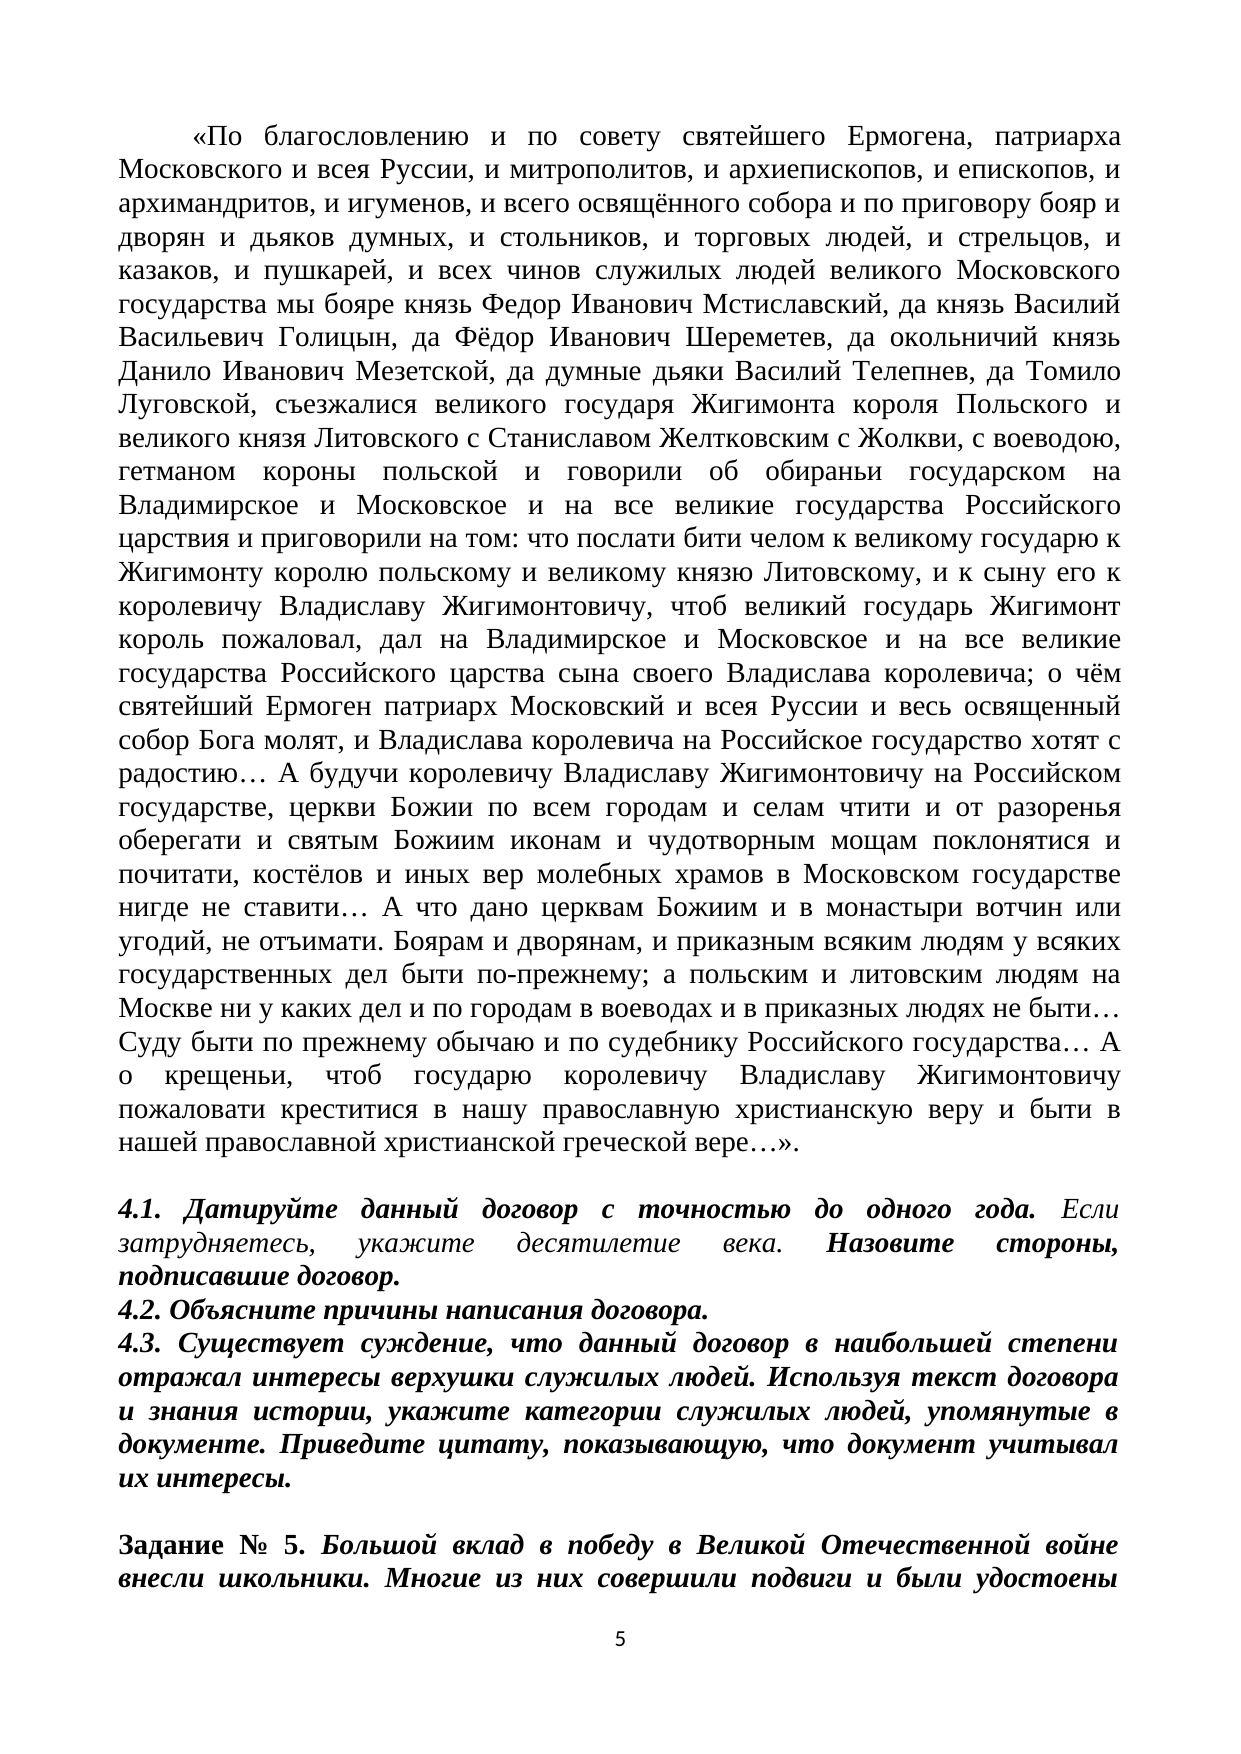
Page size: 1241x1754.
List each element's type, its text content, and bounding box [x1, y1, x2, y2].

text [118, 1527, 1122, 1594]
text 4.2. Объясните причины написания договора. [118, 1292, 1122, 1326]
text «По благословлению и по совету святейшего Ермогена, патриарха Московского и всея Руссии, и митрополитов, и архиепископов, и епископов, и архимандритов, и игуменов, и всего освящённого собора и по приговору бояр и дворян и дьяков думных, и стольников, и торговых людей, и стрельцов, и казаков, и пушкарей, и всех чинов служилых людей великого Московского государства мы бояре князь Федор Иванович Мстиславский, да князь Василий Васильевич Голицын, да Фёдор Иванович Шереметев, да окольничий князь Данило Иванович Мезетской, да думные дьяки Василий Телепнев, да Томило Луговской, съезжалися великого государя Жигимонта короля Польского и великого князя Литовского с Станиславом Желтковским с Жолкви, с воеводою, гетманом короны польской и говорили об обираньи государском на Владимирское и Московское и на все великие государства Российского царствия и приговорили на том: что послати бити челом к великому государю к Жигимонту королю польскому и великому князю Литовскому, и к сыну его к королевичу Владиславу Жигимонтовичу, чтоб великий государь Жигимонт король пожаловал, дал на Владимирское и Московское и на все великие государства Российского царства сына своего Владислава королевича; о чём святейший Ермоген патриарх Московский и всея Руссии и весь освященный собор Бога молят, и Владислава королевича на Российское государство хотят с радостию… А будучи королевичу Владиславу Жигимонтовичу на Российском государстве, церкви Божии по всем городам и селам чтити и от разоренья оберегати и святым Божиим иконам и чудотворным мощам поклонятися и почитати, костёлов и иных вер молебных храмов в Московском государстве нигде не ставити… А что дано церквам Божиим и в монастыри вотчин или угодий, не отъимати. Боярам и дворянам, и приказным всяким людям у всяких государственных дел быти по-прежнему; а польским и литовским людям на Москве ни у каких дел и по городам в воеводах и в приказных людях не быти… Суду быти по прежнему обычаю и по судебнику Российского государства… А о крещеньи, чтоб государю королевичу Владиславу Жигимонтовичу пожаловати креститися в нашу православную христианскую веру и быти в нашей православной христианской греческой вере…». [118, 118, 1122, 1158]
text 4.3. Существует суждение, что данный договор в наибольшей степени отражал интересы верхушки служилых людей. Используя текст договора и знания истории, укажите категории служилых людей, упомянутые в документе. Приведите цитату, показывающую, что документ учитывал их интересы. [118, 1326, 1122, 1493]
text 4.1. Датируйте данный договор с точностью до одного года. Если затрудняетесь, укажите десятилетие века. Назовите стороны, подписавшие договор. [118, 1191, 1122, 1292]
